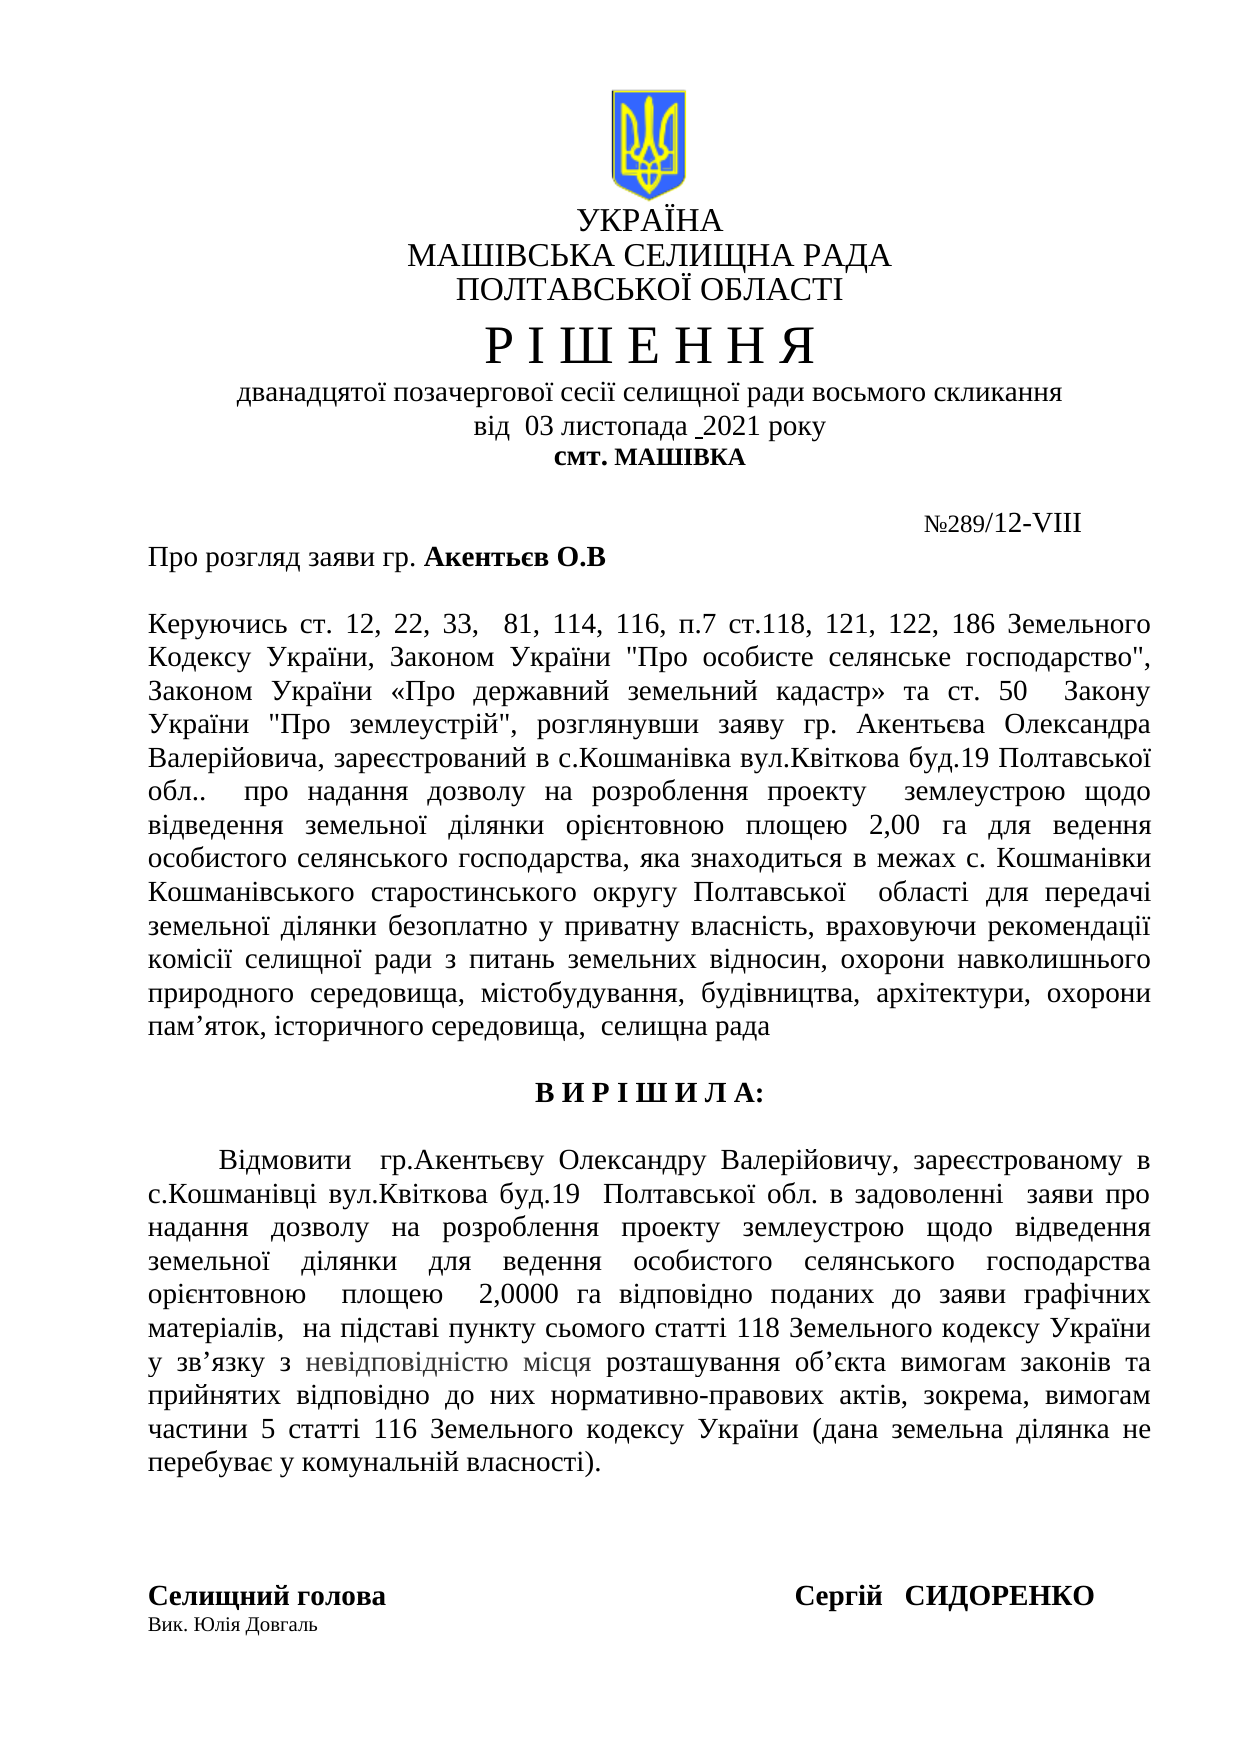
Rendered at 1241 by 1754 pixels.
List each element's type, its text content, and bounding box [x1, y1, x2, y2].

text Відмовити гр.Акентьєву Олександру Валерійовичу, зареєстрованому в с.Кошманівці вул.Квіткова буд.19 Полтавської обл. в задоволенні заяви про надання дозволу на розроблення проекту землеустрою щодо відведення земельної ділянки для ведення особистого селянського господарства орієнтовною площею 2,0000 га відповідно поданих до заяви графічних матеріалів, на підставі пункту сьомого статті 118 Земельного кодексу України у зв’язку з невідповідністю місця розташування об’єкта вимогам законів та прийнятих відповідно до них нормативно-правових актів, зокрема, вимогам частини 5 статті 116 Земельного кодексу України (дана земельна ділянка не перебуває у комунальній власності). [148, 1142, 1152, 1377]
text Відмовити гр.Акентьєву Олександру Валерійовичу, зареєстрованому в с.Кошманівці вул.Квіткова буд.19 Полтавської обл. в задоволенні заяви про надання дозволу на розроблення проекту землеустрою щодо відведення земельної ділянки для ведення особистого селянського господарства орієнтовною площею 2,0000 га відповідно поданих до заяви графічних матеріалів, на підставі пункту сьомого статті 118 Земельного кодексу України у зв’язку з невідповідністю місця розташування об’єкта вимогам законів та прийнятих відповідно до них нормативно-правових актів, зокрема, вимогам частини 5 статті 116 Земельного кодексу України (дана земельна ділянка не перебуває у комунальній власності). [148, 1411, 1152, 1478]
text УКРАЇНА [148, 204, 1152, 239]
text В И Р І Ш И Л А: [148, 1075, 1152, 1109]
text Вик. Юлія Довгаль [148, 1612, 1152, 1636]
table_header Про розгляд заяви гр. Акентьєв О.В [136, 539, 729, 572]
text МАШІВСЬКА СЕЛИЩНА РАДА [148, 239, 1152, 273]
text ПОЛТАВСЬКОЇ ОБЛАСТІ [148, 273, 1152, 308]
text Селищний голова Сергій СИДОРЕНКО [148, 1578, 1152, 1612]
list смт. МАШІВКА [148, 441, 1152, 472]
list дванадцятої позачергової сесії селищної ради восьмого скликання [148, 374, 1152, 408]
list Р І Ш Е Н Н Я [148, 318, 1152, 374]
list від 03 листопада 2021 року [148, 408, 1152, 441]
text Керуючись ст. 12, 22, 33, 81, 114, 116, п.7 ст.118, 121, 122, 186 Земельного Кодексу України, Законом України "Про особисте селянське господарство", Законом України «Про державний земельний кадастр» та ст. 50 Закону України "Про землеустрій", розглянувши заяву гр. Акентьєва Олександра Валерійовича, зареєстрований в с.Кошманівка вул.Квіткова буд.19 Полтавської обл.. про надання дозволу на розроблення проекту землеустрою щодо відведення земельної ділянки орієнтовною площею 2,00 га для ведення особистого селянського господарства, яка знаходиться в межах с. Кошманівки Кошманівського старостинського округу Полтавської області для передачі земельної ділянки безоплатно у приватну власність, враховуючи рекомендації комісії селищної ради з питань земельних відносин, охорони навколишнього природного середовища, містобудування, будівництва, архітектури, охорони пам’яток, історичного середовища, селищна рада [148, 606, 1152, 1042]
text №289/12-VІІІ [148, 505, 1152, 539]
